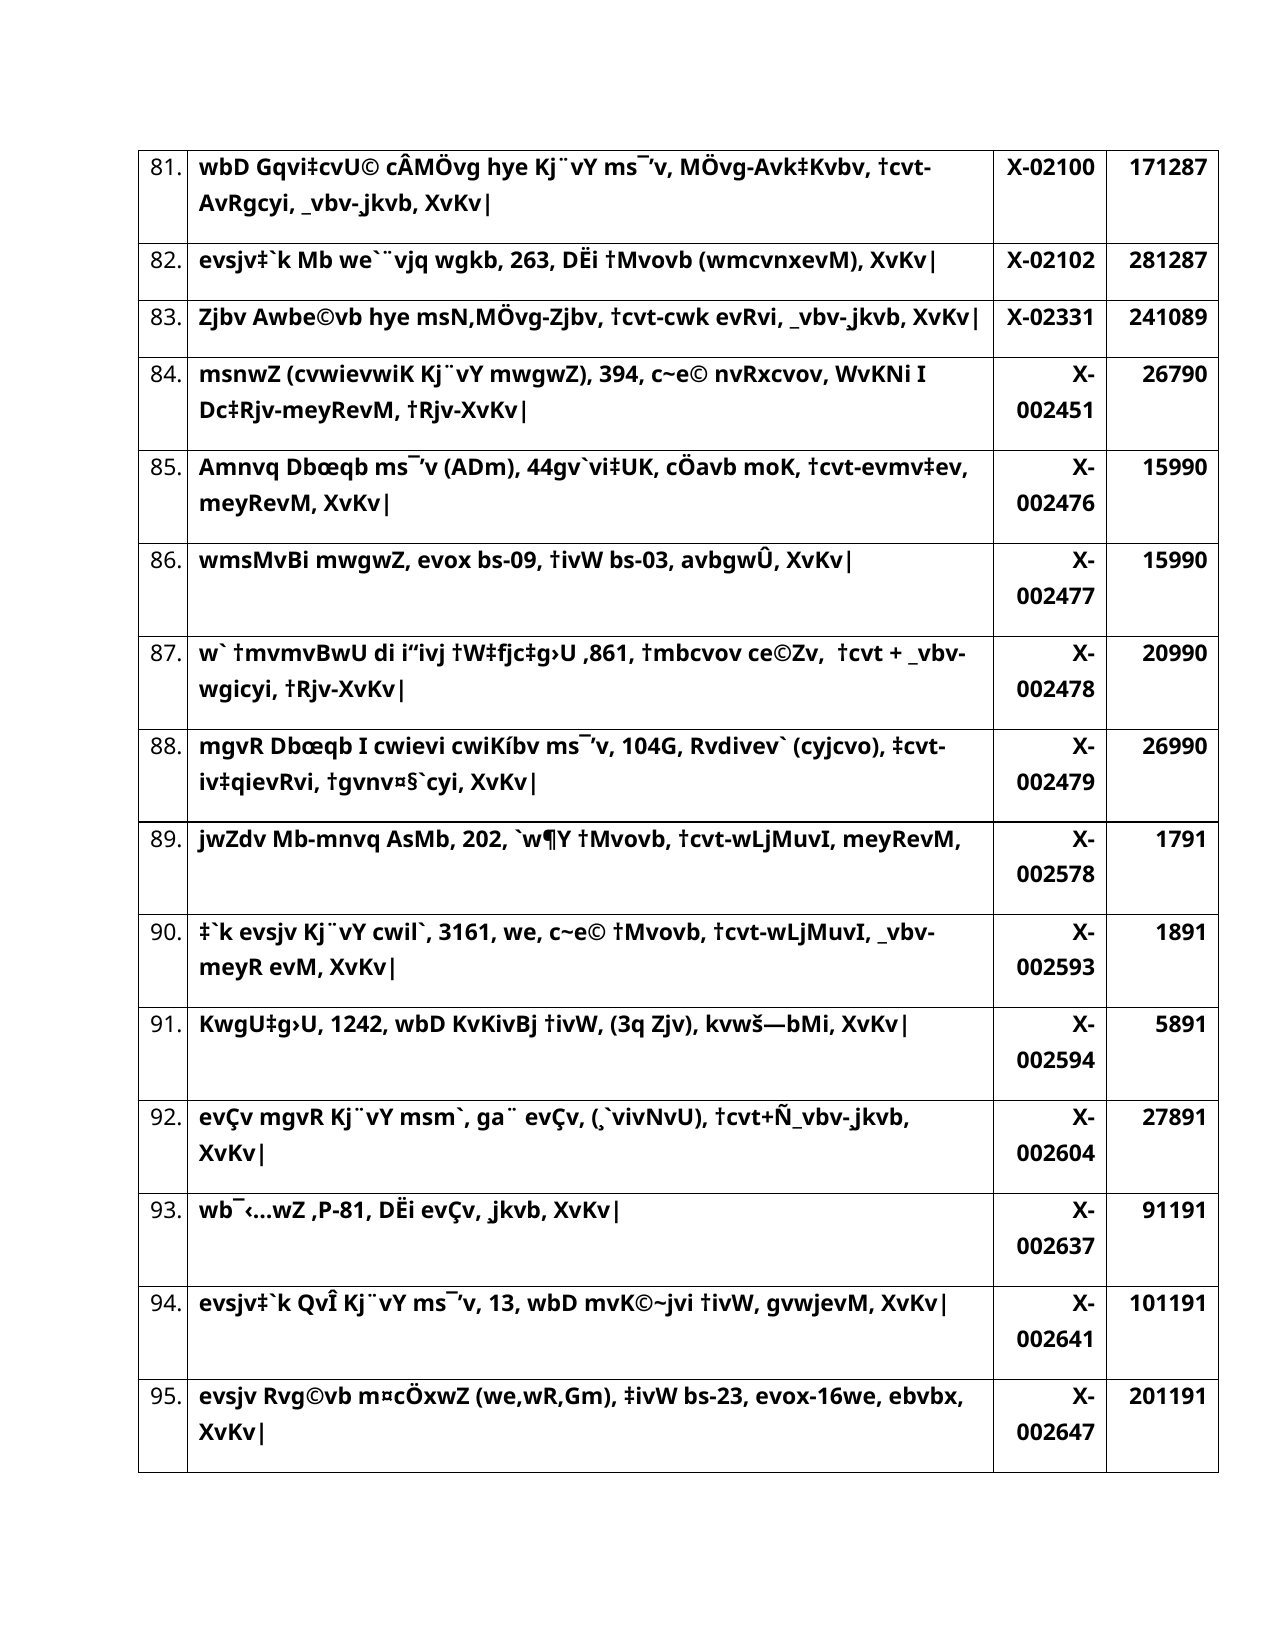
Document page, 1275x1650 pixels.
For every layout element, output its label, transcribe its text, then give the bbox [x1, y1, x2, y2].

table_cell 201191 [1107, 1380, 1218, 1472]
table_cell KwgU‡g›U, 1242, wbD KvKivBj †ivW, (3q Zjv), kvwš—bMi, XvKv| [188, 1008, 993, 1100]
table_cell [139, 358, 187, 450]
table_cell w` †mvmvBwU di i“ivj †W‡fjc‡g›U ,861, †mbcvov ce©Zv, †cvt + _vbv-wgicyi, †Rjv-XvKv| [188, 637, 993, 728]
table_cell [139, 823, 187, 914]
table_cell X-002641 [994, 1287, 1106, 1379]
table_cell 20990 [1107, 637, 1218, 728]
table_cell X-002637 [994, 1194, 1106, 1286]
table_cell 1891 [1107, 915, 1218, 1007]
table_cell evsjv‡`k QvÎ Kj¨vY ms¯’v, 13, wbD mvK©~jvi †ivW, gvwjevM, XvKv| [188, 1287, 993, 1379]
table_cell wmsMvBi mwgwZ, evox bs-09, †ivW bs-03, avbgwÛ, XvKv| [188, 544, 993, 636]
table_cell evsjv‡`k Mb we`¨vjq wgkb, 263, DËi †Mvovb (wmcvnxevM), XvKv| [188, 244, 993, 300]
table_cell X-002476 [994, 451, 1106, 543]
table_cell [139, 544, 187, 636]
table_cell X-002451 [994, 358, 1106, 450]
table_cell 91191 [1107, 1194, 1218, 1286]
table_cell X-002647 [994, 1380, 1106, 1472]
table_cell mgvR Dbœqb I cwievi cwiKíbv ms¯’v, 104G, Rvdivev` (cyjcvo), ‡cvt- iv‡qievRvi, †gvnv¤§`cyi, XvKv| [188, 730, 993, 821]
table_cell 1791 [1107, 823, 1218, 914]
table_cell Zjbv Awbe©vb hye msN,MÖvg-Zjbv, †cvt-cwk evRvi, _vbv-¸jkvb, XvKv| [188, 301, 993, 357]
table_cell [139, 1008, 187, 1100]
table_cell X-002593 [994, 915, 1106, 1007]
table_cell X-002604 [994, 1101, 1106, 1193]
table_cell 101191 [1107, 1287, 1218, 1379]
table_cell 15990 [1107, 544, 1218, 636]
table_cell 15990 [1107, 451, 1218, 543]
table_cell evÇv mgvR Kj¨vY msm`, ga¨ evÇv, (¸`vivNvU), †cvt+Ñ_vbv-¸jkvb, XvKv| [188, 1101, 993, 1193]
table_cell wbD Gqvi‡cvU© cÂMÖvg hye Kj¨vY ms¯’v, MÖvg-Avk‡Kvbv, †cvt-AvRgcyi, _vbv-¸jkvb, XvKv| [188, 151, 993, 243]
table_cell [139, 1380, 187, 1472]
table_cell X-02102 [994, 244, 1106, 300]
table_cell ‡`k evsjv Kj¨vY cwil`, 3161, we, c~e© †Mvovb, †cvt-wLjMuvI, _vbv-meyR evM, XvKv| [188, 915, 993, 1007]
table_cell [139, 637, 187, 728]
table_cell evsjv Rvg©vb m¤cÖxwZ (we,wR,Gm), ‡ivW bs-23, evox-16we, ebvbx, XvKv| [188, 1380, 993, 1472]
table_cell jwZdv Mb-mnvq AsMb, 202, `w¶Y †Mvovb, †cvt-wLjMuvI, meyRevM, [188, 823, 993, 914]
table_cell X-002578 [994, 823, 1106, 914]
table_cell 241089 [1107, 301, 1218, 357]
table_cell 27891 [1107, 1101, 1218, 1193]
table_cell wb¯‹…wZ ,P-81, DËi evÇv, ¸jkvb, XvKv| [188, 1194, 993, 1286]
table_cell 281287 [1107, 244, 1218, 300]
table_cell X-02331 [994, 301, 1106, 357]
table_cell 26790 [1107, 358, 1218, 450]
table_cell [139, 244, 187, 300]
table_cell msnwZ (cvwievwiK Kj¨vY mwgwZ), 394, c~e© nvRxcvov, WvKNi I Dc‡Rjv-meyRevM, †Rjv-XvKv| [188, 358, 993, 450]
table_cell X-002478 [994, 637, 1106, 728]
table_cell 171287 [1107, 151, 1218, 243]
table_cell X-002594 [994, 1008, 1106, 1100]
table_cell [139, 1101, 187, 1193]
table_cell [139, 1287, 187, 1379]
table_cell 26990 [1107, 730, 1218, 821]
table_cell [139, 451, 187, 543]
table_cell 5891 [1107, 1008, 1218, 1100]
table_cell [139, 915, 187, 1007]
table_cell [139, 151, 187, 243]
table_cell Amnvq Dbœqb ms¯’v (ADm), 44gv`vi‡UK, cÖavb moK, †cvt-evmv‡ev, meyRevM, XvKv| [188, 451, 993, 543]
table_cell [139, 301, 187, 357]
table_cell X-002479 [994, 730, 1106, 821]
table_cell X-02100 [994, 151, 1106, 243]
table_cell X-002477 [994, 544, 1106, 636]
table_cell [139, 1194, 187, 1286]
table_cell [139, 730, 187, 821]
